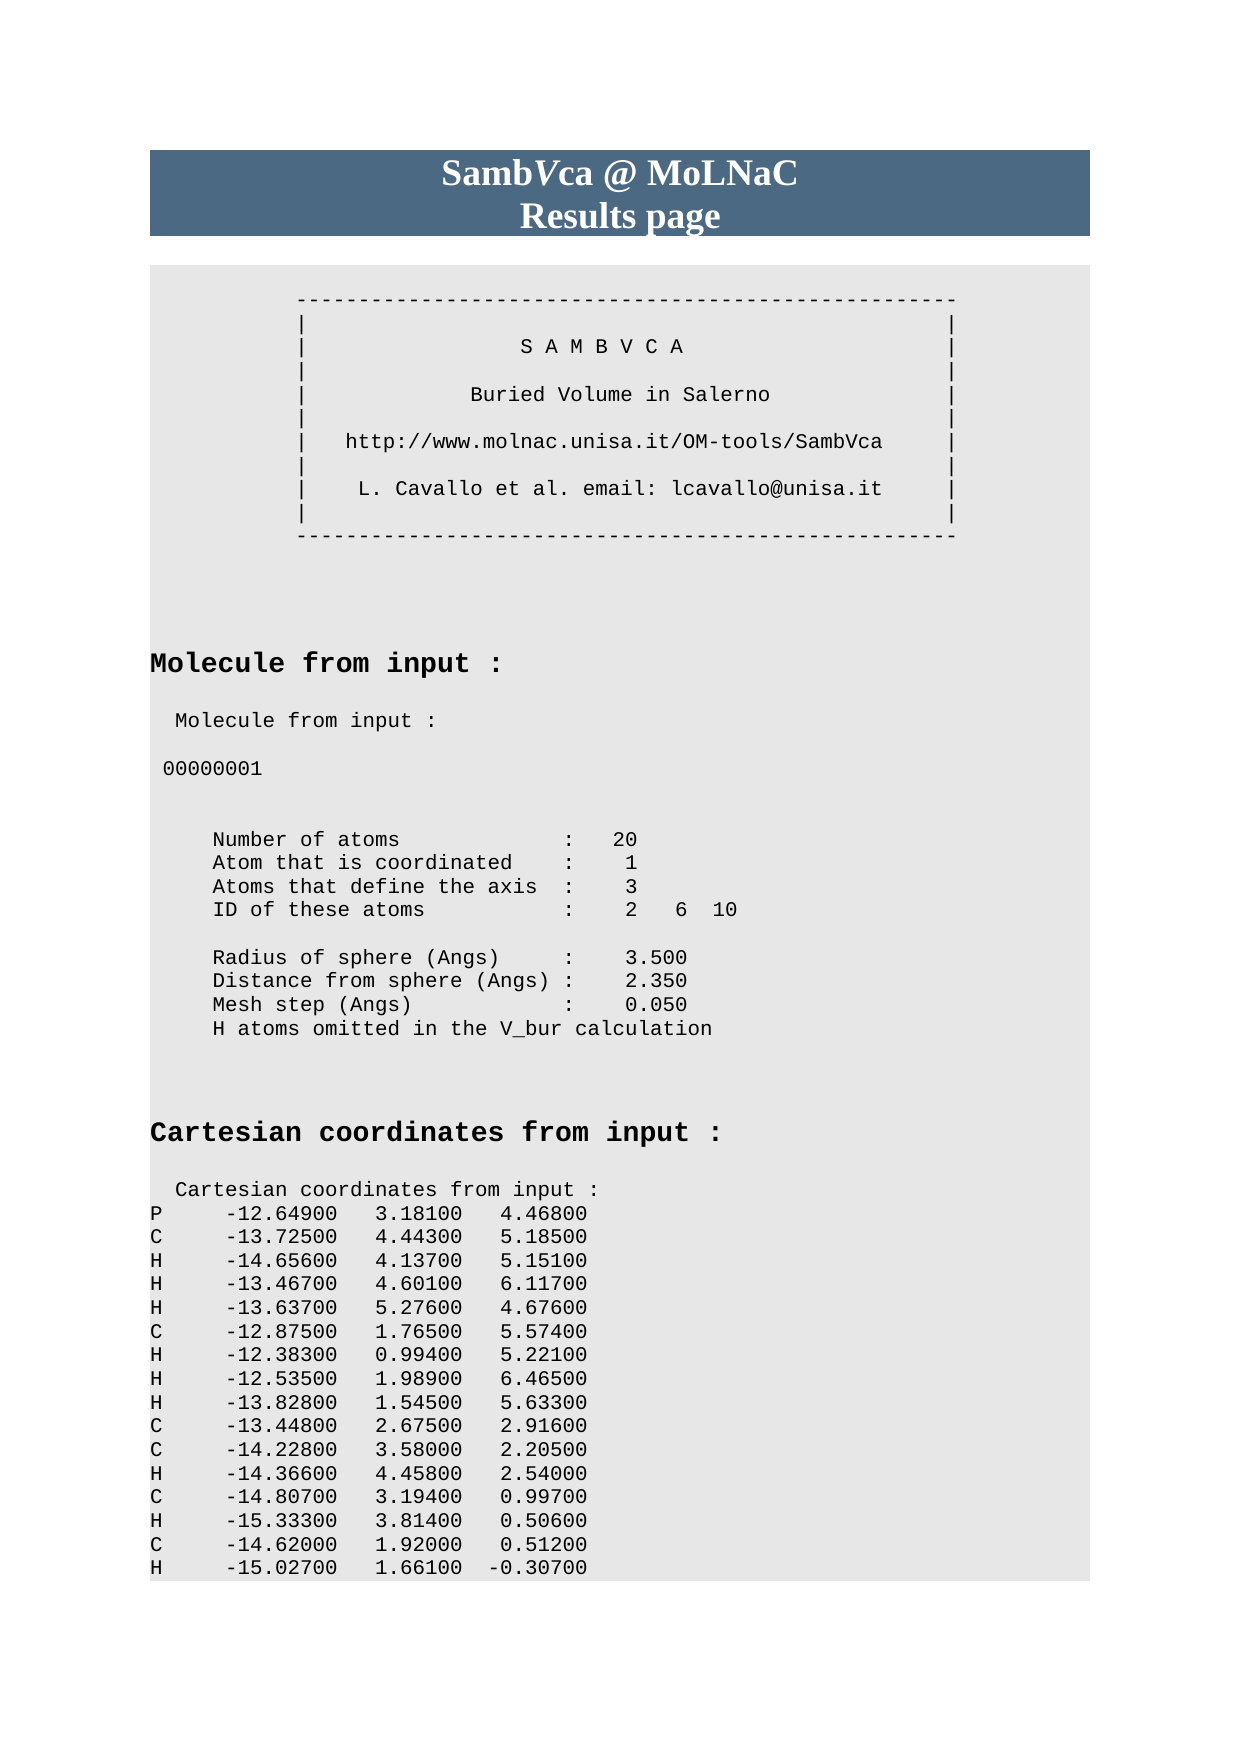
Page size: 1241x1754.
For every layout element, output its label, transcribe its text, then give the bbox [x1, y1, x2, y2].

text Molecule from input : 00000001 Number of atoms : 20 Atom that is coordinated : 1 Atoms that define the axis : 3 ID of these atoms : 2 6 10 Radius of sphere (Angs) : 3.500 Distance from sphere (Angs) : 2.350 Mesh step (Angs) : 0.050 H atoms omitted in the V_bur calculation [150, 710, 1090, 1089]
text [150, 1179, 1090, 1581]
subtitle Molecule from input : [150, 649, 1090, 681]
subtitle SambVca @ MoLNaC Results page [150, 150, 1090, 236]
subtitle Cartesian coordinates from input : [150, 1118, 1090, 1150]
text ----------------------------------------------------- | | | S A M B V C A | | | | Buried Volume in Salerno | | | | http://www.molnac.unisa.it/OM-tools/SambVca | | | | L. Cavallo et al. email: lcavallo@unisa.it | | | ----------------------------------------------------- [150, 265, 1090, 620]
